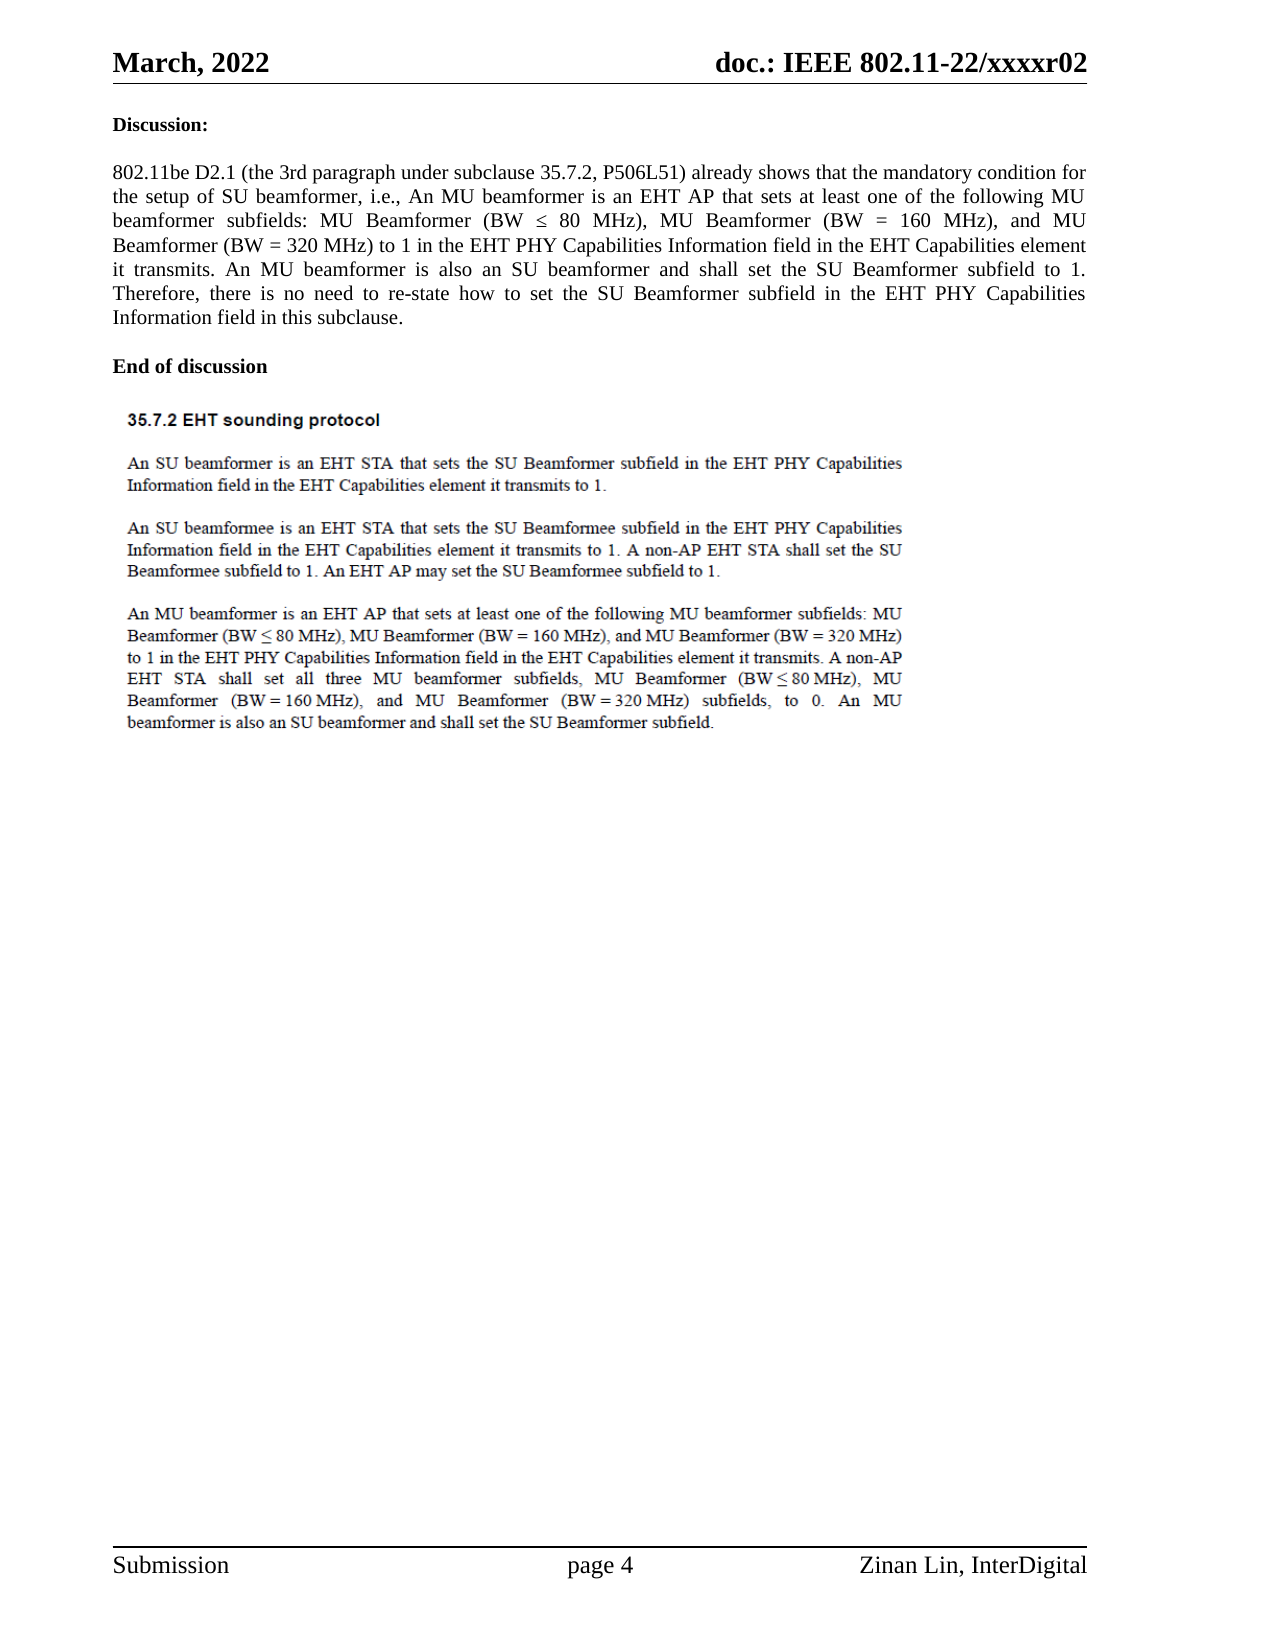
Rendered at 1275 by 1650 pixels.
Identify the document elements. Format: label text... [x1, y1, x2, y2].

text 802.11be D2.1 (the 3rd paragraph under subclause 35.7.2, P506L51) already shows that the mandatory condition for the setup of SU beamformer, i.e., An MU beamformer is an EHT AP that sets at least one of the following MU beamformer subfields: MU Beamformer (BW ≤ 80 MHz), MU Beamformer (BW = 160 MHz), and MU Beamformer (BW = 320 MHz) to 1 in the EHT PHY Capabilities Information field in the EHT Capabilities element it transmits. An MU beamformer is also an SU beamformer and shall set the SU Beamformer subfield to 1. Therefore, there is no need to re-state how to set the SU Beamformer subfield in the EHT PHY Capabilities Information field in this subclause. [112, 160, 1087, 329]
picture [112, 402, 978, 749]
text Discussion: [112, 112, 1087, 135]
text End of discussion [112, 354, 1087, 378]
